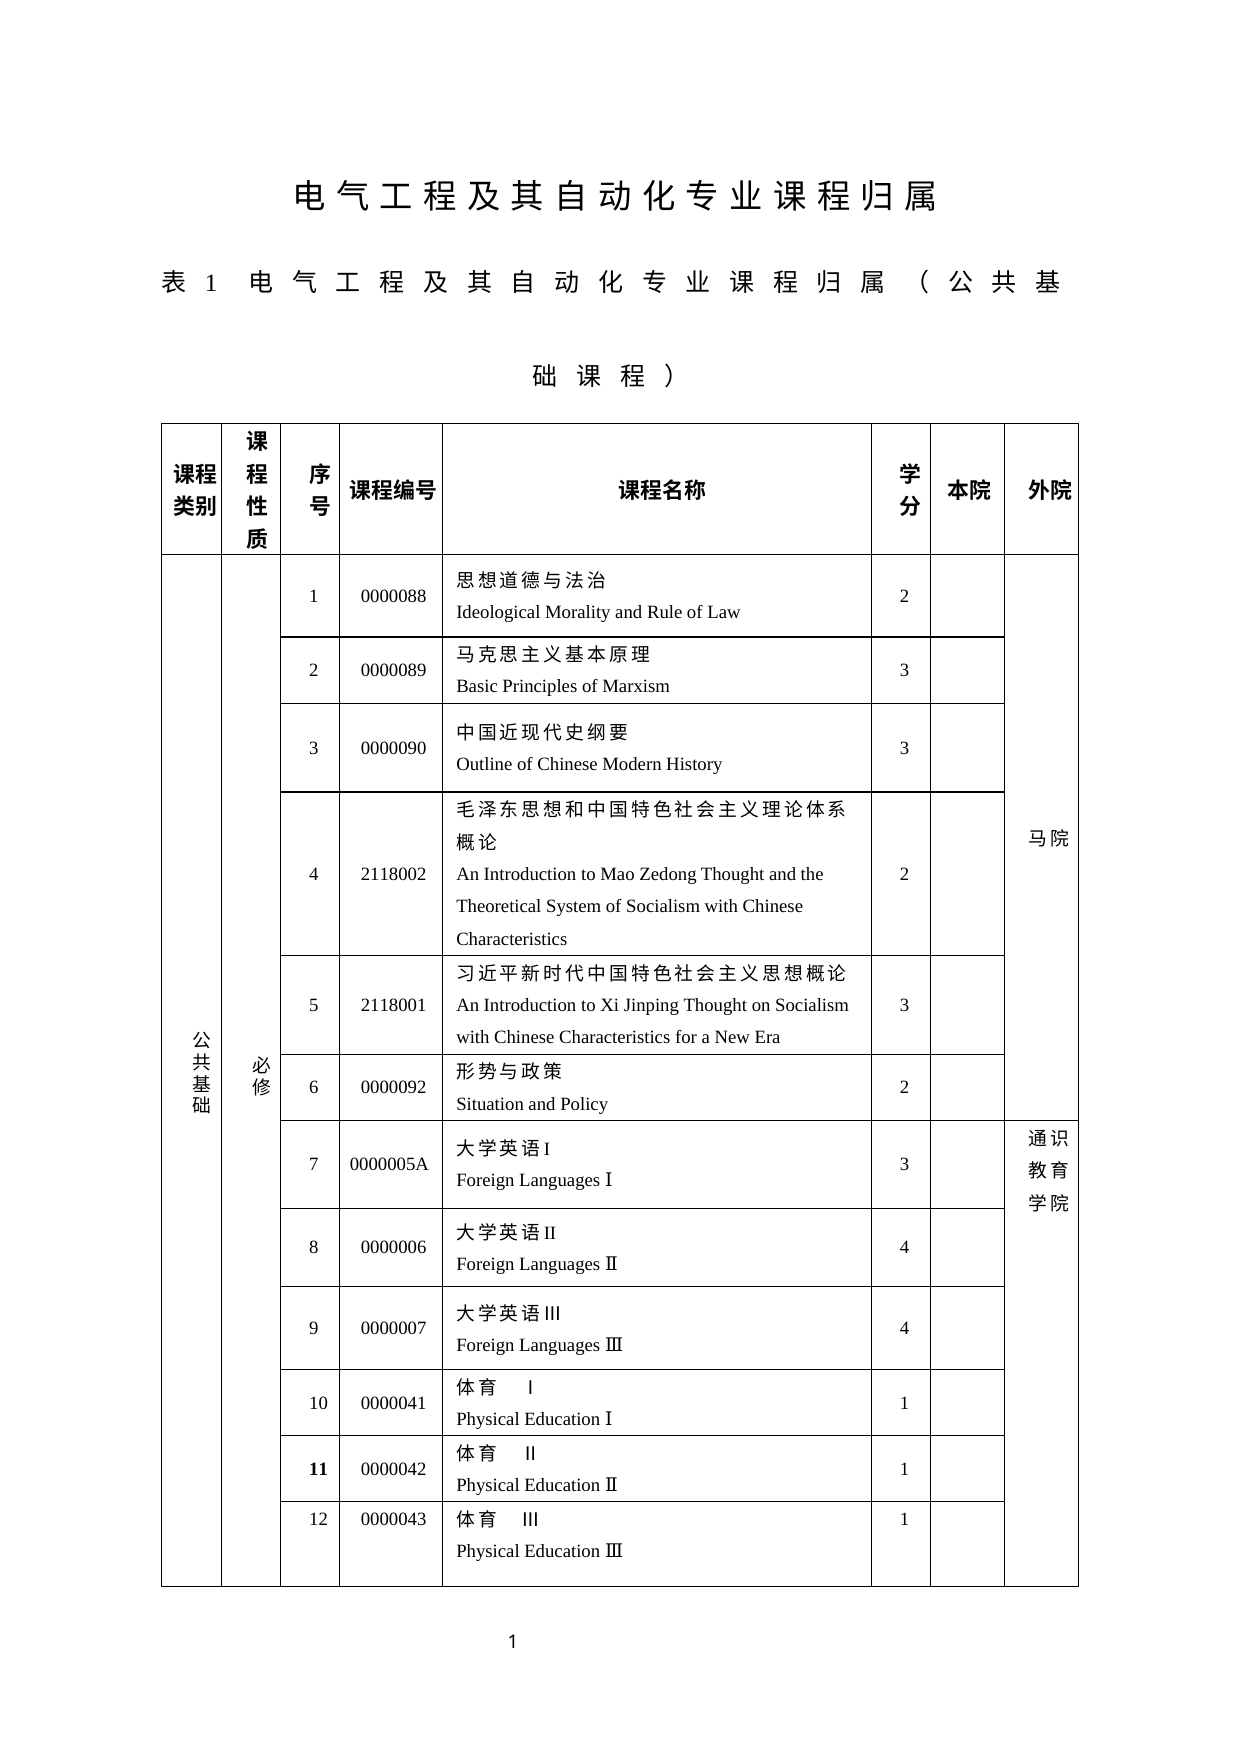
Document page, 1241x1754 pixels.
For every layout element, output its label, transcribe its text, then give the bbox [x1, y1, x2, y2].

table_cell 6 [281, 1055, 339, 1119]
table_cell 大学英语II Foreign Languages Ⅱ [443, 1209, 871, 1286]
table_cell 毛泽东思想和中国特色社会主义理论体系概论 An Introduction to Mao Zedong Thought and the Theoretical System of Socialism with Chinese Characteristics [443, 793, 871, 955]
table_cell 体育 Ⅱ Physical Education Ⅱ [443, 1436, 871, 1501]
table_cell 1 [872, 1370, 930, 1435]
table_cell 7 [281, 1121, 339, 1207]
table_cell 9 [281, 1287, 339, 1369]
table_cell 0000090 [340, 704, 442, 791]
table_cell 中国近现代史纲要 Outline of Chinese Modern History [443, 704, 871, 791]
table_header 课程类别 [162, 424, 221, 554]
table_cell 公共基础 [162, 555, 221, 1586]
table_cell 0000042 [340, 1436, 442, 1501]
table_cell [931, 793, 1004, 955]
table_cell 10 [281, 1370, 339, 1435]
table_cell 形势与政策 Situation and Policy [443, 1055, 871, 1119]
table_header 课程名称 [443, 424, 871, 554]
table_cell 通识教育学院 [1005, 1121, 1078, 1586]
table_cell 大学英语I Foreign Languages Ⅰ [443, 1121, 871, 1207]
table_cell 4 [281, 793, 339, 955]
table_cell 0000006 [340, 1209, 442, 1286]
table_cell [931, 1502, 1004, 1586]
table_cell 3 [872, 1121, 930, 1207]
table_cell 1 [281, 555, 339, 636]
table_cell 2 [872, 555, 930, 636]
table_cell 马克思主义基本原理 Basic Principles of Marxism [443, 638, 871, 702]
table_cell [931, 1121, 1004, 1207]
table_header 序号 [281, 424, 339, 554]
table_cell 3 [872, 956, 930, 1053]
table_cell 4 [872, 1209, 930, 1286]
table_cell [931, 956, 1004, 1053]
table_cell [931, 1055, 1004, 1119]
text 表1 电气工程及其自动化专业课程归属（公共基础课程） [150, 248, 1090, 407]
table_header 外院 [1005, 424, 1078, 554]
table_cell [931, 1436, 1004, 1501]
table_cell 必修 [222, 555, 280, 1586]
table_cell 3 [281, 704, 339, 791]
table_cell [931, 1287, 1004, 1369]
table_cell 2118001 [340, 956, 442, 1053]
table_cell [931, 638, 1004, 702]
text 电气工程及其自动化专业课程归属 [150, 162, 1090, 227]
table_cell 2 [872, 793, 930, 955]
table_header 学分 [872, 424, 930, 554]
table_cell 5 [281, 956, 339, 1053]
table_cell 2 [281, 638, 339, 702]
table_cell 体育 Ⅲ Physical Education Ⅲ [443, 1502, 871, 1586]
table_cell 2 [872, 1055, 930, 1119]
table_header 本院 [931, 424, 1004, 554]
table_cell 8 [281, 1209, 339, 1286]
table_cell 2118002 [340, 793, 442, 955]
table_cell [931, 1209, 1004, 1286]
table_cell [931, 704, 1004, 791]
table_cell 0000007 [340, 1287, 442, 1369]
table_cell 0000041 [340, 1370, 442, 1435]
table_cell 习近平新时代中国特色社会主义思想概论 An Introduction to Xi Jinping Thought on Socialism with Chinese Characteristics for a New Era [443, 956, 871, 1053]
table_cell 3 [872, 638, 930, 702]
table_cell 0000043 [340, 1502, 442, 1586]
table_cell 0000092 [340, 1055, 442, 1119]
table_cell 大学英语Ⅲ Foreign Languages Ⅲ [443, 1287, 871, 1369]
table_cell 0000088 [340, 555, 442, 636]
table_cell 1 [872, 1436, 930, 1501]
table_cell 4 [872, 1287, 930, 1369]
table_cell [931, 555, 1004, 636]
table_header 课程性质 [222, 424, 280, 554]
table_header 课程编号 [340, 424, 442, 554]
table_cell 体育 Ⅰ Physical Education Ⅰ [443, 1370, 871, 1435]
table_cell 12 [281, 1502, 339, 1586]
table_cell [931, 1370, 1004, 1435]
table_cell 1 [872, 1502, 930, 1586]
table_cell 思想道德与法治 Ideological Morality and Rule of Law [443, 555, 871, 636]
table_cell 11 [281, 1436, 339, 1501]
table_cell 3 [872, 704, 930, 791]
table_cell 0000005A [340, 1121, 442, 1207]
table_cell 马院 [1005, 555, 1078, 1119]
table_cell 0000089 [340, 638, 442, 702]
